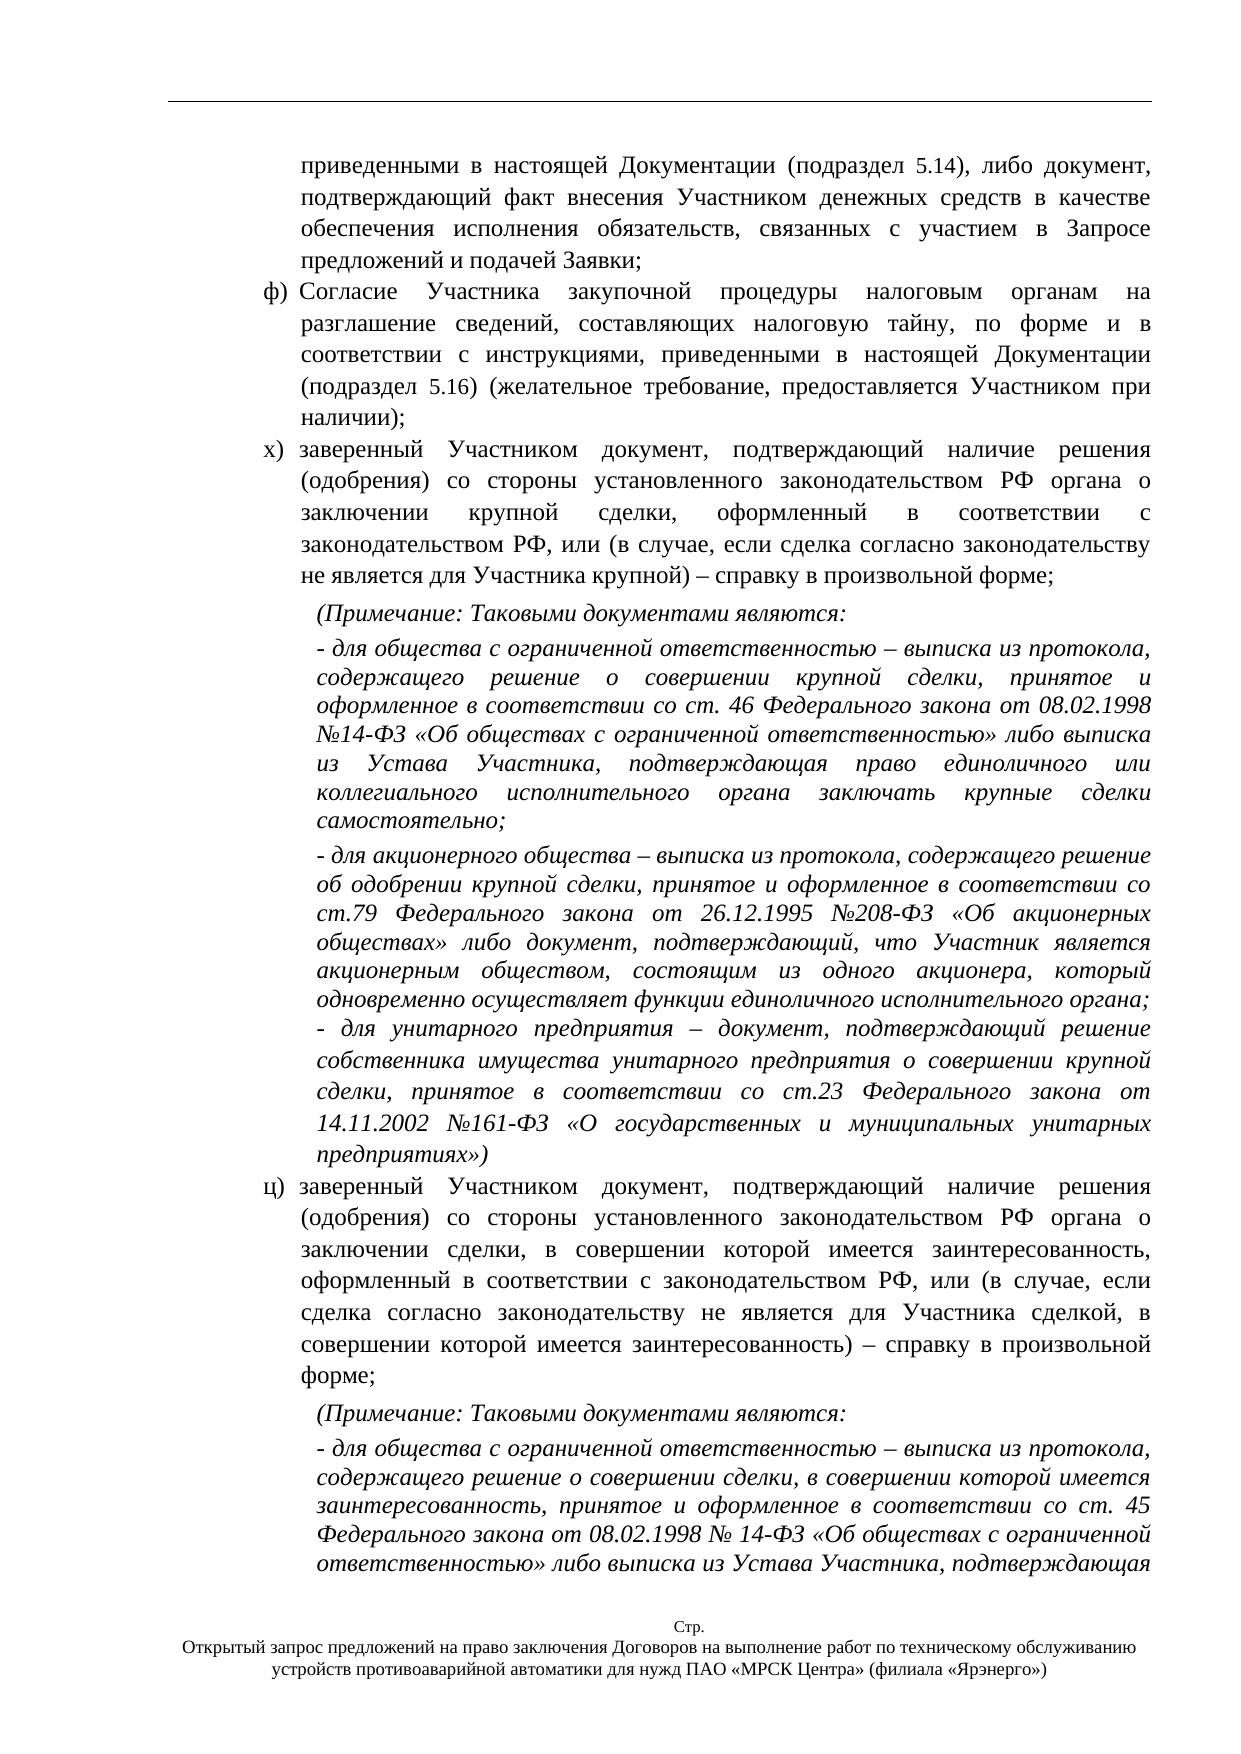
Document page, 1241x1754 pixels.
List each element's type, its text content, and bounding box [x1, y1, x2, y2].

list Согласие Участника закупочной процедуры налоговым органам на разглашение сведений, составляющих налоговую тайну, по форме и в соответствии с инструкциями, приведенными в настоящей Документации (подраздел 5.16) (желательное требование, предоставляется Участником при наличии); [263, 276, 1152, 431]
list - для унитарного предприятия – документ, подтверждающий решение собственника имущества унитарного предприятия о совершении крупной сделки, принятое в соответствии со ст.23 Федерального закона от 14.11.2002 №161-ФЗ «О государственных и муниципальных унитарных предприятиях») [316, 1013, 1152, 1168]
list - для общества с ограниченной ответственностью – выписка из протокола, содержащего решение о совершении крупной сделки, принятое и оформленное в соответствии со ст. 46 Федерального закона от 08.02.1998 №14-ФЗ «Об обществах с ограниченной ответственностью» либо выписка из Устава Участника, подтверждающая право единоличного или коллегиального исполнительного органа заключать крупные сделки самостоятельно; [316, 633, 1152, 834]
list заверенный Участником документ, подтверждающий наличие решения (одобрения) со стороны установленного законодательством РФ органа о заключении сделки, в совершении которой имеется заинтересованность, оформленный в соответствии с законодательством РФ, или (в случае, если сделка согласно законодательству не является для Участника сделкой, в совершении которой имеется заинтересованность) – справку в произвольной форме; [263, 1171, 1152, 1389]
list (Примечание: Таковыми документами являются: [316, 598, 1152, 627]
list - для акционерного общества – выписка из протокола, содержащего решение об одобрении крупной сделки, принятое и оформленное в соответствии со ст.79 Федерального закона от 26.12.1995 №208-ФЗ «Об акционерных обществах» либо документ, подтверждающий, что Участник является акционерным обществом, состоящим из одного акционера, который одновременно осуществляет функции единоличного исполнительного органа; [316, 841, 1152, 1013]
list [316, 1433, 1152, 1577]
list (Примечание: Таковыми документами являются: [316, 1398, 1152, 1427]
list заверенный Участником документ, подтверждающий наличие решения (одобрения) со стороны установленного законодательством РФ органа о заключении крупной сделки, оформленный в соответствии с законодательством РФ, или (в случае, если сделка согласно законодательству не является для Участника крупной) – справку в произвольной форме; [263, 434, 1152, 589]
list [263, 150, 1152, 273]
